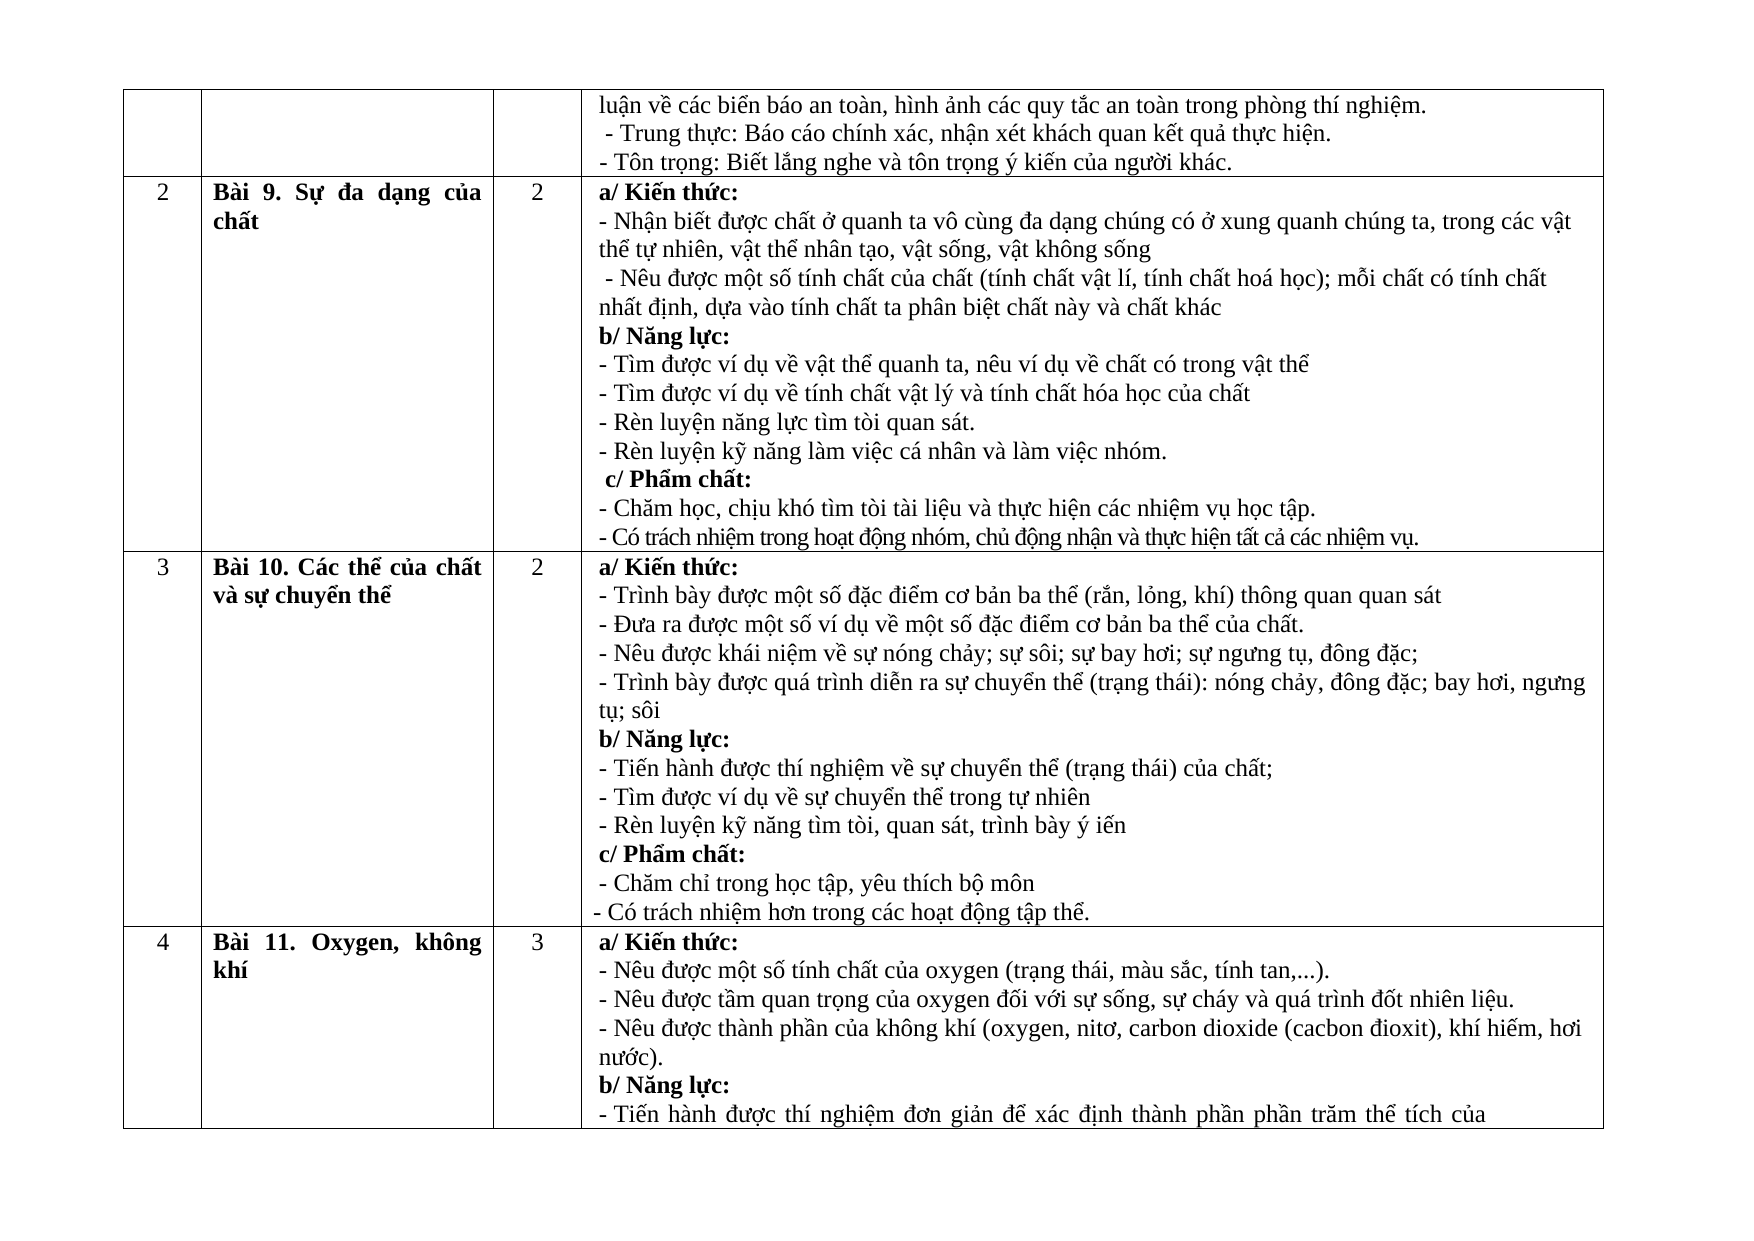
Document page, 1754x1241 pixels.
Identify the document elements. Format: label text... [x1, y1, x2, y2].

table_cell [202, 90, 493, 176]
table_cell 2 [494, 177, 581, 551]
table_cell Bài 9. Sự đa dạng của chất [202, 177, 493, 551]
table_cell 2 [124, 177, 201, 551]
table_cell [582, 927, 1603, 1128]
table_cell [202, 927, 493, 1128]
table_cell 1 [124, 90, 201, 176]
table_cell 2 [494, 90, 581, 176]
table_cell 3 [124, 552, 201, 926]
table_cell 3 [494, 927, 581, 1128]
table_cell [582, 90, 1603, 176]
table_cell 4 [124, 927, 201, 1128]
table_cell a/ Kiến thức: - Trình bày được một số đặc điểm cơ bản ba thể (rắn, lỏng, khí) thông quan quan sát - Đưa ra được một số ví dụ về một số đặc điểm cơ bản ba thể của chất. - Nêu được khái niệm về sự nóng chảy; sự sôi; sự bay hơi; sự ngưng tụ, đông đặc; - Trình bày được quá trình diễn ra sự chuyển thể (trạng thái): nóng chảy, đông đặc; bay hơi, ngưng tụ; sôi b/ Năng lực: - Tiến hành được thí nghiệm về sự chuyển thể (trạng thái) của chất; - Tìm được ví dụ về sự chuyển thể trong tự nhiên - Rèn luyện kỹ năng tìm tòi, quan sát, trình bày ý iến c/ Phẩm chất: - Chăm chỉ trong học tập, yêu thích bộ môn - Có trách nhiệm hơn trong các hoạt động tập thể. [582, 552, 1603, 926]
table_cell a/ Kiến thức: - Nhận biết được chất ở quanh ta vô cùng đa dạng chúng có ở xung quanh chúng ta, trong các vật thể tự nhiên, vật thể nhân tạo, vật sống, vật không sống - Nêu được một số tính chất của chất (tính chất vật lí, tính chất hoá học); mỗi chất có tính chất nhất định, dựa vào tính chất ta phân biệt chất này và chất khác b/ Năng lực: - Tìm được ví dụ về vật thể quanh ta, nêu ví dụ về chất có trong vật thể - Tìm được ví dụ về tính chất vật lý và tính chất hóa học của chất - Rèn luyện năng lực tìm tòi quan sát. - Rèn luyện kỹ năng làm việc cá nhân và làm việc nhóm. c/ Phẩm chất: - Chăm học, chịu khó tìm tòi tài liệu và thực hiện các nhiệm vụ học tập. - Có trách nhiệm trong hoạt động nhóm, chủ động nhận và thực hiện tất cả các nhiệm vụ. [582, 177, 1603, 551]
table_cell Bài 10. Các thể của chất và sự chuyển thể [202, 552, 493, 926]
table_cell 2 [494, 552, 581, 926]
